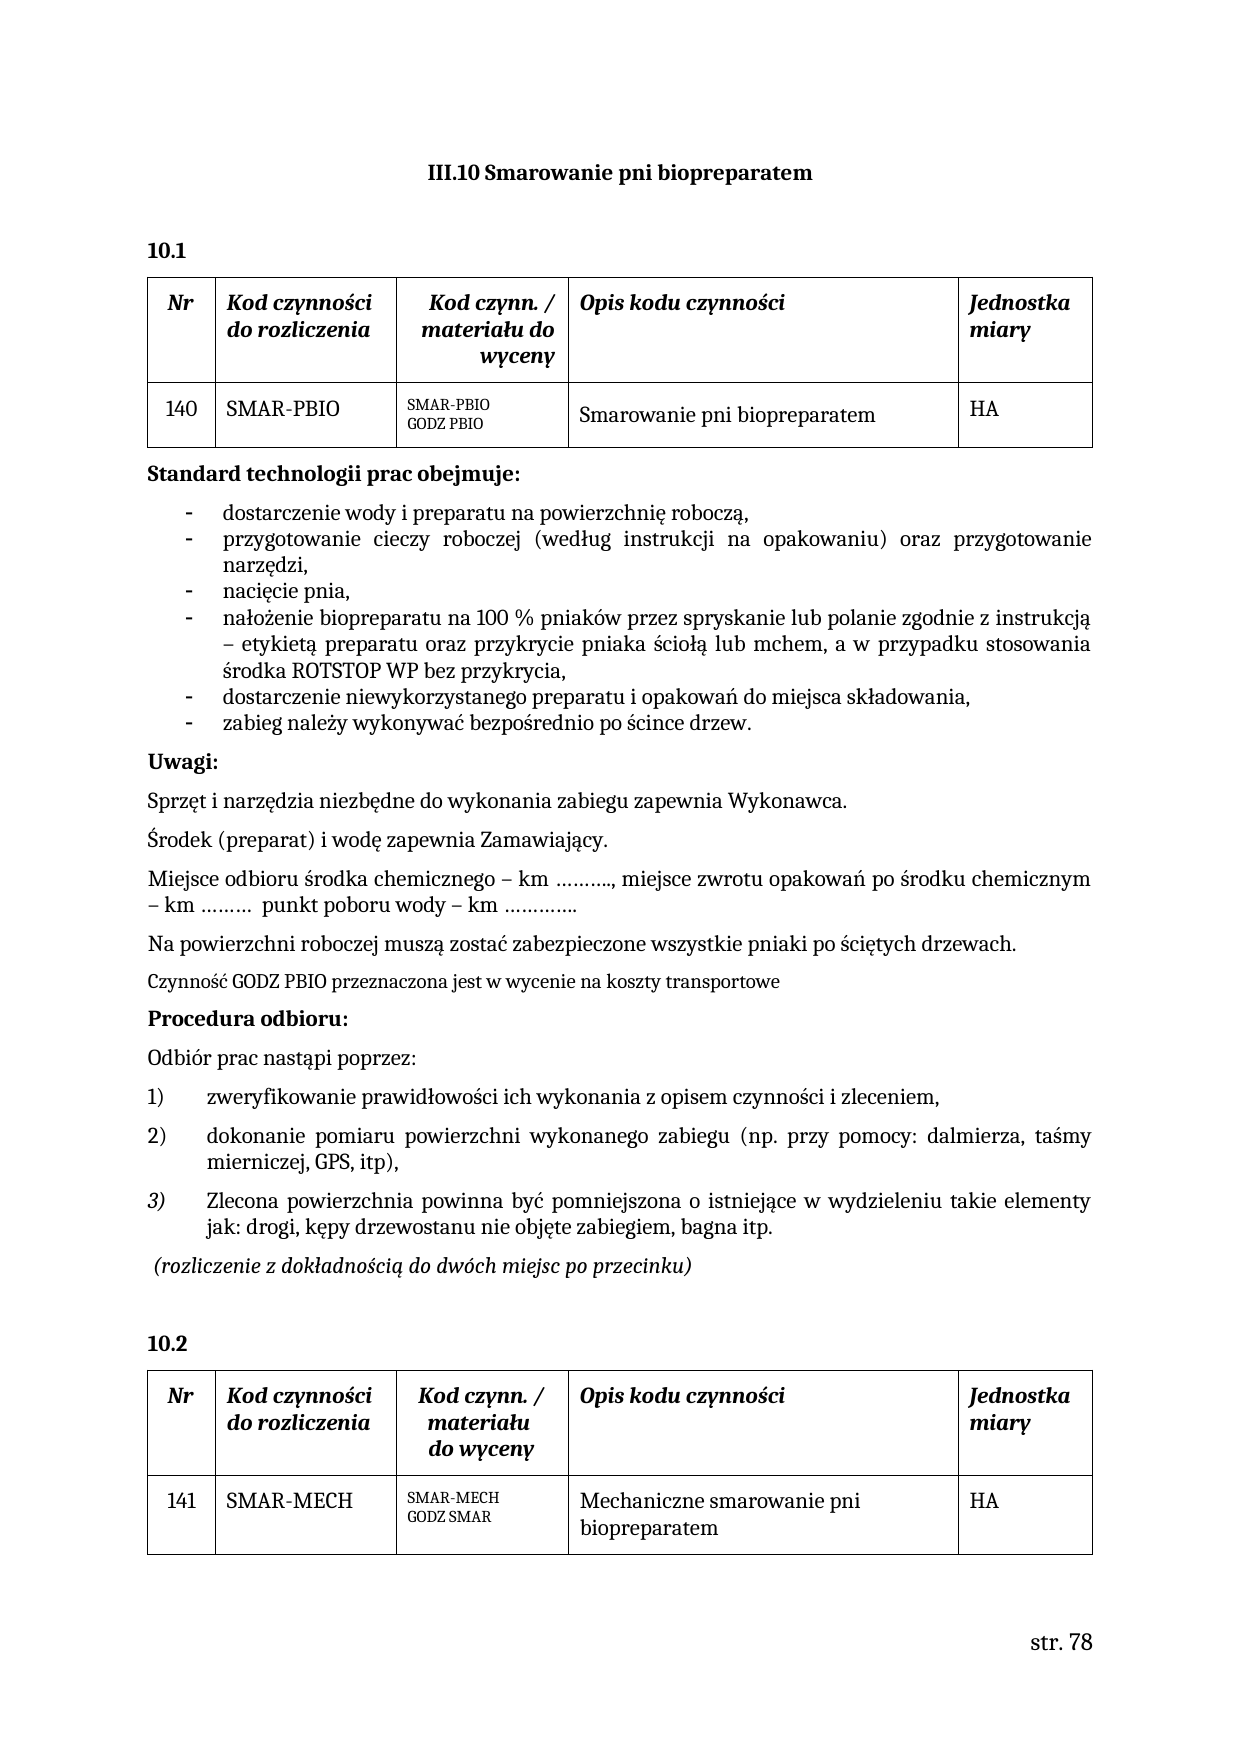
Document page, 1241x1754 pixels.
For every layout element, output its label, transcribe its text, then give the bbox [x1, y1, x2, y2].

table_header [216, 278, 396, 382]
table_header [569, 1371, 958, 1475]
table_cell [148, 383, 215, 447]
text Procedura odbioru: [148, 1006, 1093, 1032]
list nałożenie biopreparatu na 100 % pniaków przez spryskanie lub polanie zgodnie z instrukcją – etykietą preparatu oraz przykrycie pniaka ściołą lub mchem, a w przypadku stosowania środka ROTSTOP WP bez przykrycia, [185, 605, 1093, 684]
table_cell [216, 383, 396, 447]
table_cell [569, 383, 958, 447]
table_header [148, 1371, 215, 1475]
text (rozliczenie z dokładnością do dwóch miejsc po przecinku) [148, 1253, 1093, 1279]
text Odbiór prac nastąpi poprzez: [148, 1045, 1093, 1071]
text Uwagi: [148, 749, 1093, 775]
list zweryfikowanie prawidłowości ich wykonania z opisem czynności i zleceniem, [148, 1084, 1093, 1110]
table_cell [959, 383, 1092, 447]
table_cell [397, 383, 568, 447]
text Na powierzchni roboczej muszą zostać zabezpieczone wszystkie pniaki po ściętych drzewach. [148, 931, 1093, 957]
list przygotowanie cieczy roboczej (według instrukcji na opakowaniu) oraz przygotowanie narzędzi, [185, 526, 1093, 578]
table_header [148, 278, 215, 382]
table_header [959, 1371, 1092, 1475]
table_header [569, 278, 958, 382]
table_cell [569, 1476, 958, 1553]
text Czynność GODZ PBIO przeznaczona jest w wycenie na koszty transportowe [148, 969, 1093, 993]
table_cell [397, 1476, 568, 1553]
text III.10 Smarowanie pni biopreparatem [148, 160, 1093, 186]
text 10.1 [148, 238, 1093, 264]
text Środek (preparat) i wodę zapewnia Zamawiający. [148, 827, 1093, 853]
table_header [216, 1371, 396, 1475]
list dokonanie pomiaru powierzchni wykonanego zabiegu (np. przy pomocy: dalmierza, taśmy mierniczej, GPS, itp), [148, 1123, 1093, 1175]
list dostarczenie wody i preparatu na powierzchnię roboczą, [185, 499, 1093, 526]
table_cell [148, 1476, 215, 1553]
text Sprzęt i narzędzia niezbędne do wykonania zabiegu zapewnia Wykonawca. [148, 788, 1093, 814]
list dostarczenie niewykorzystanego preparatu i opakowań do miejsca składowania, [185, 684, 1093, 710]
list Zlecona powierzchnia powinna być pomniejszona o istniejące w wydzieleniu takie elementy jak: drogi, kępy drzewostanu nie objęte zabiegiem, bagna itp. [148, 1188, 1093, 1241]
text Standard technologii prac obejmuje: [148, 460, 1093, 487]
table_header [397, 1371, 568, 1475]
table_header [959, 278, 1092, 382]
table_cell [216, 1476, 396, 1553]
list zabieg należy wykonywać bezpośrednio po ścince drzew. [185, 710, 1093, 736]
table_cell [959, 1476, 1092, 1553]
list nacięcie pnia, [185, 578, 1093, 605]
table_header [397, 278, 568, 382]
text 10.2 [148, 1331, 1093, 1357]
text Miejsce odbioru środka chemicznego – km ………., miejsce zwrotu opakowań po środku chemicznym – km ……… punkt poboru wody – km …………. [148, 866, 1093, 918]
